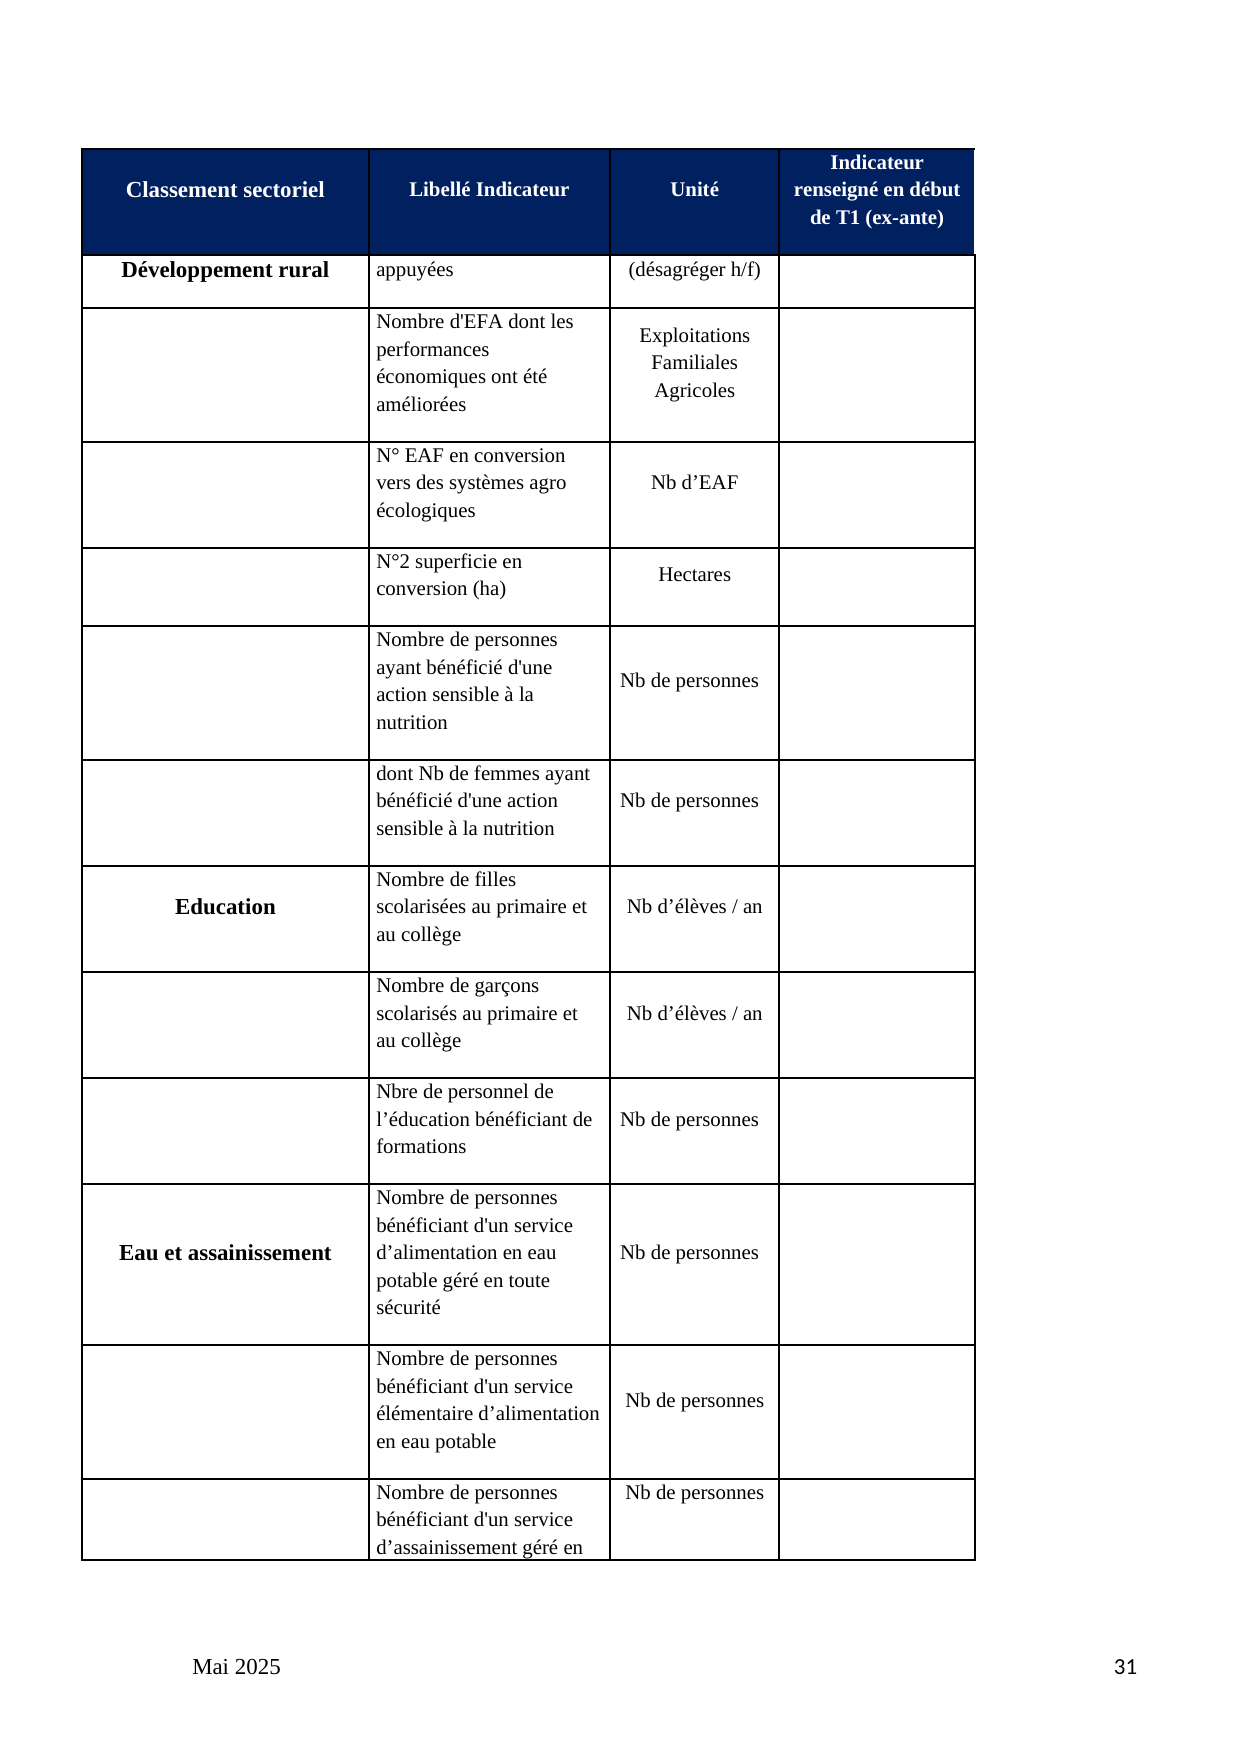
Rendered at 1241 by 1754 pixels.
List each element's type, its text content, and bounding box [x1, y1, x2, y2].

table_cell Nb de personnes [611, 1185, 778, 1344]
table_cell [780, 256, 974, 307]
table_header Libellé Indicateur [370, 150, 609, 254]
table_cell [780, 1185, 974, 1344]
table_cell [370, 1480, 609, 1559]
table_cell Education [83, 867, 368, 971]
table_cell dont Nb de femmes ayant bénéficié d'une action sensible à la nutrition [370, 761, 609, 865]
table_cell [370, 256, 609, 307]
table_cell Hectares [611, 549, 778, 625]
table_cell [780, 867, 974, 971]
table_cell Nb d’élèves / an [611, 973, 778, 1077]
table_cell [83, 443, 368, 547]
table_header Unité [611, 150, 778, 254]
table_cell Nombre d'EFA dont les performances économiques ont été améliorées [370, 309, 609, 441]
table_cell Exploitations Familiales Agricoles [611, 309, 778, 441]
table_cell [83, 1480, 368, 1559]
table_cell [83, 973, 368, 1077]
table_header Indicateur renseigné en début de T1 (ex-ante) [780, 150, 974, 254]
table_cell [83, 761, 368, 865]
table_cell [83, 627, 368, 759]
table_cell Nbre de personnel de l’éducation bénéficiant de formations [370, 1079, 609, 1183]
table_cell [780, 1346, 974, 1478]
table_cell Nb de personnes [611, 761, 778, 865]
table_cell [780, 761, 974, 865]
table_header Classement sectoriel [83, 150, 368, 254]
table_cell [780, 627, 974, 759]
table_cell N°2 superficie en conversion (ha) [370, 549, 609, 625]
table_cell Agriculture/Développement rural [83, 256, 368, 307]
table_cell Nombre de personnes ayant bénéficié d'une action sensible à la nutrition [370, 627, 609, 759]
table_cell [780, 973, 974, 1077]
table_cell Nombre de personnes bénéficiant d'un service d’alimentation en eau potable géré en toute sécurité [370, 1185, 609, 1344]
table_cell [780, 1480, 974, 1559]
table_cell [780, 1079, 974, 1183]
table_cell Nb de personnes [611, 1079, 778, 1183]
table_cell Nombre de garçons scolarisés au primaire et au collège [370, 973, 609, 1077]
table_cell Eau et assainissement [83, 1185, 368, 1344]
table_cell Nb de personnes [611, 627, 778, 759]
table_cell Nb d’EAF [611, 443, 778, 547]
table_cell Nb d’élèves / an [611, 867, 778, 971]
table_cell Personnes (désagréger h/f) [611, 256, 778, 307]
table_cell [780, 549, 974, 625]
table_cell [83, 1346, 368, 1478]
table_cell [83, 309, 368, 441]
table_cell Nb de personnes [611, 1480, 778, 1559]
table_cell Nb de personnes [611, 1346, 778, 1478]
table_cell [83, 549, 368, 625]
table_cell [780, 309, 974, 441]
table_cell Nombre de filles scolarisées au primaire et au collège [370, 867, 609, 971]
table_cell [83, 1079, 368, 1183]
table_cell [780, 443, 974, 547]
table_cell N° EAF en conversion vers des systèmes agro écologiques [370, 443, 609, 547]
table_cell Nombre de personnes bénéficiant d'un service élémentaire d’alimentation en eau potable [370, 1346, 609, 1478]
